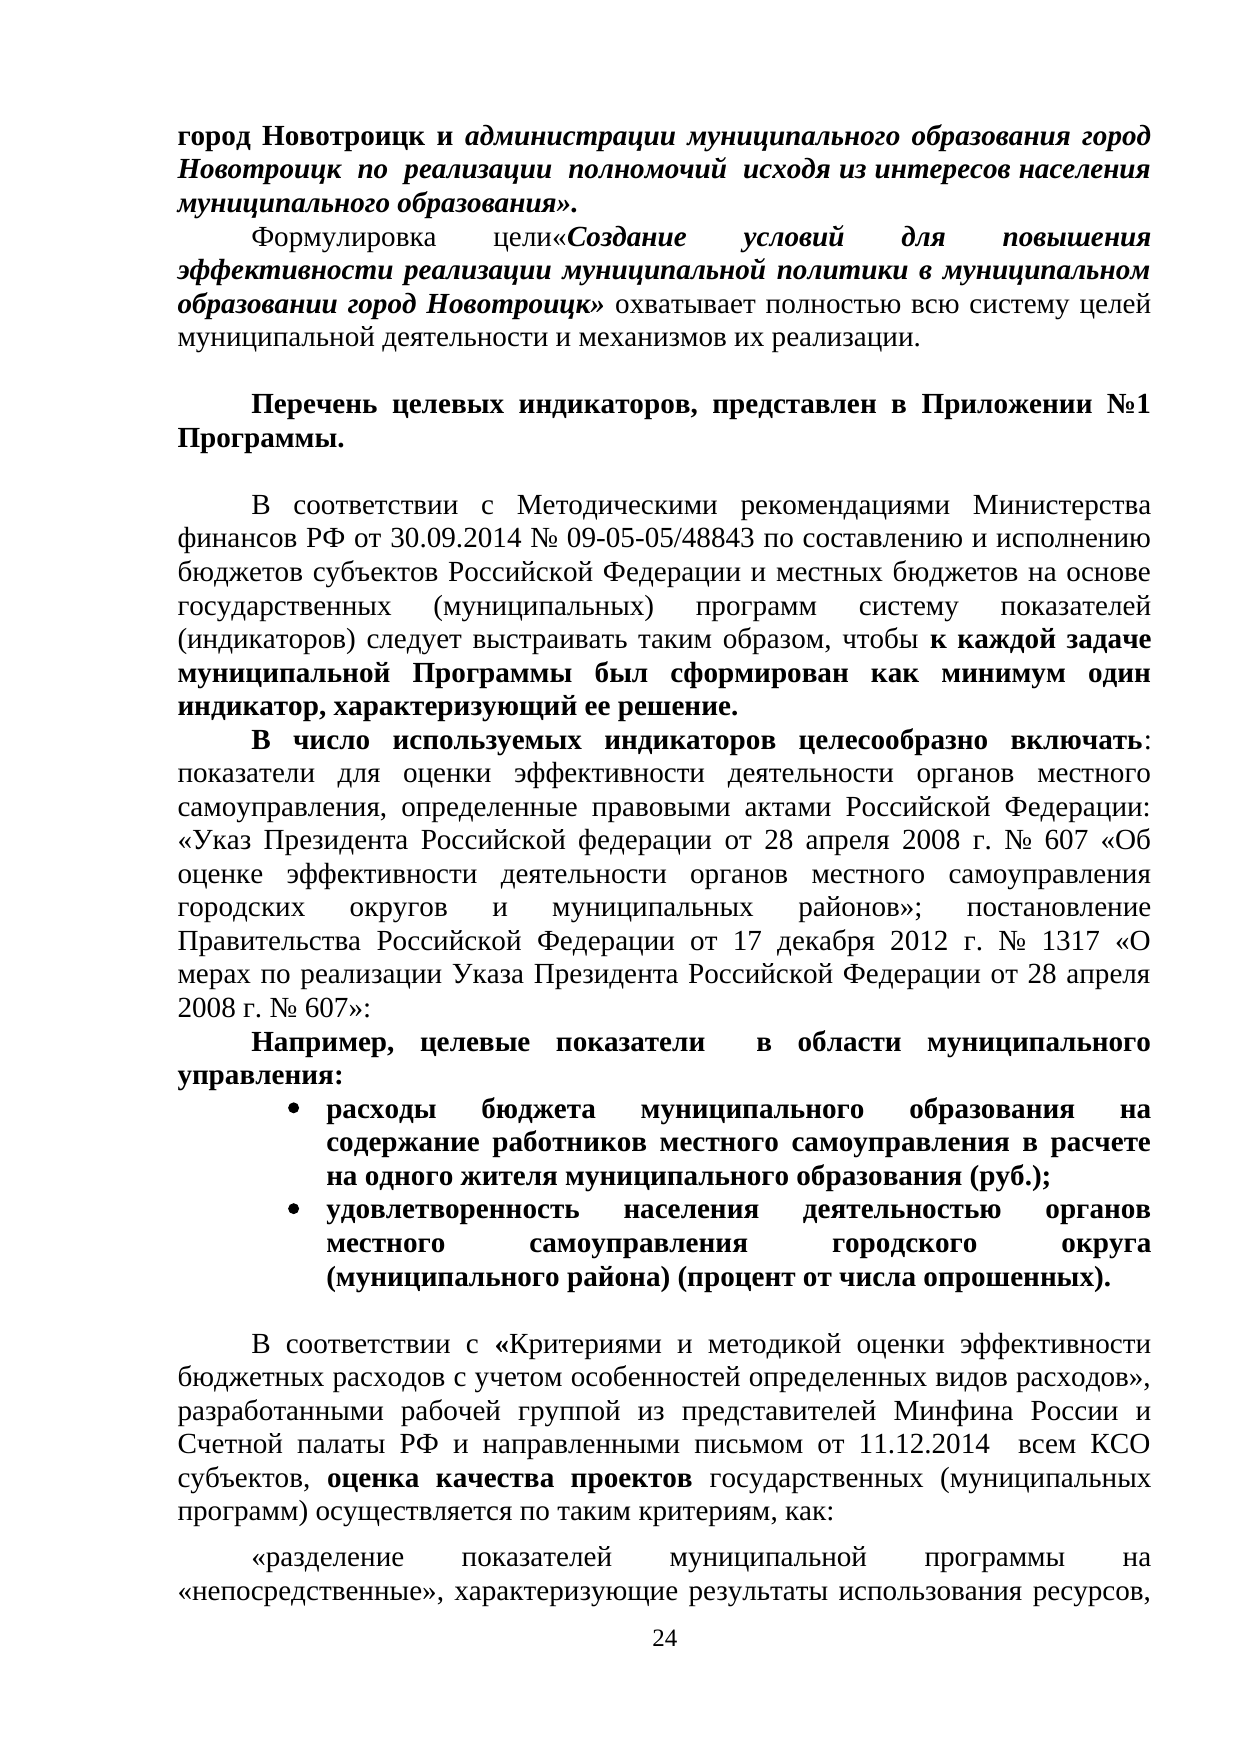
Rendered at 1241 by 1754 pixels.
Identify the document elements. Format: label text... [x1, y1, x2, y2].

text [177, 1539, 1152, 1607]
text В число используемых индикаторов целесообразно включать: показатели для оценки эффективности деятельности органов местного самоуправления, определенные правовыми актами Российской Федерации: «Указ Президента Российской федерации от 28 апреля 2008 г. № 607 «Об оценке эффективности деятельности органов местного самоуправления городских округов и муниципальных районов»; постановление Правительства Российской Федерации от 17 декабря 2012 г. № 1317 «О мерах по реализации Указа Президента Российской Федерации от 28 апреля 2008 г. № 607»: [177, 722, 1152, 1024]
list расходы бюджета муниципального образования на содержание работников местного самоуправления в расчете на одного жителя муниципального образования (руб.); [288, 1091, 1152, 1192]
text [177, 118, 1152, 219]
list удовлетворенность населения деятельностью органов местного самоуправления городского округа (муниципального района) (процент от числа опрошенных). [288, 1192, 1152, 1292]
text В соответствии с Методическими рекомендациями Министерства финансов РФ от 30.09.2014 № 09-05-05/48843 по составлению и исполнению бюджетов субъектов Российской Федерации и местных бюджетов на основе государственных (муниципальных) программ систему показателей (индикаторов) следует выстраивать таким образом, чтобы к каждой задаче муниципальной Программы был сформирован как минимум один индикатор, характеризующий ее решение. [177, 487, 1152, 722]
text Например, целевые показатели в области муниципального управления: [177, 1024, 1152, 1091]
text Перечень целевых индикаторов, представлен в Приложении №1 Программы. [177, 386, 1152, 453]
text Формулировка цели«Создание условий для повышения эффективности реализации муниципальной политики в муниципальном образовании город Новотроицк» охватывает полностью всю систему целей муниципальной деятельности и механизмов их реализации. [177, 219, 1152, 353]
text В соответствии с «Критериями и методикой оценки эффективности бюджетных расходов с учетом особенностей определенных видов расходов», разработанными рабочей группой из представителей Минфина России и Счетной палаты РФ и направленными письмом от 11.12.2014 всем КСО субъектов, оценка качества проектов государственных (муниципальных программ) осуществляется по таким критериям, как: [177, 1326, 1152, 1527]
